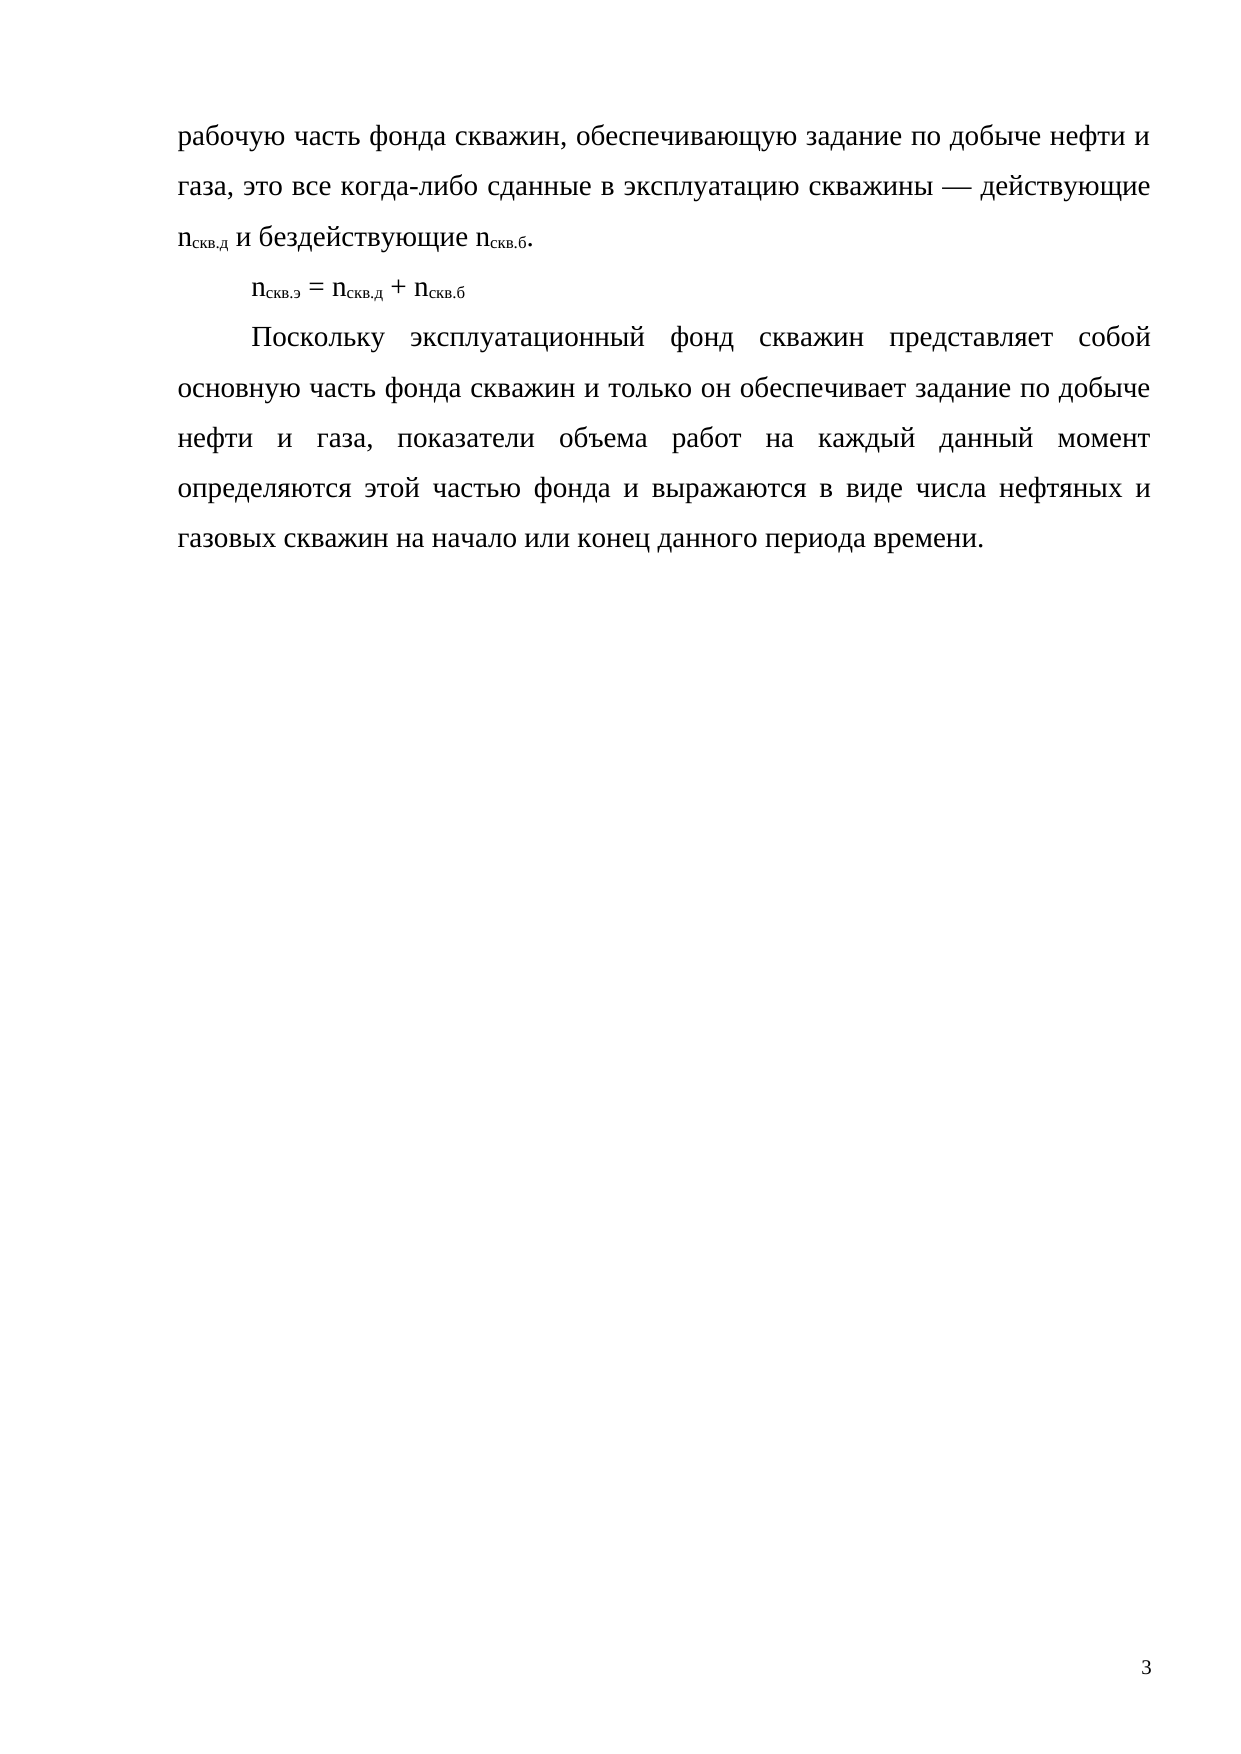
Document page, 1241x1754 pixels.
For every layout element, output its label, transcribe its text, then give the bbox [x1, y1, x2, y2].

text nскв.э = nскв.д + nскв.б [177, 269, 1152, 303]
text Поскольку эксплуатационный фонд скважин представляет собой основную часть фонда скважин и только он обеспечивает задание по добыче нефти и газа, показатели объема работ на каждый данный момент определяются этой частью фонда и выражаются в виде числа нефтяных и газовых скважин на начало или конец данного периода времени. [177, 319, 1152, 554]
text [177, 118, 1152, 252]
